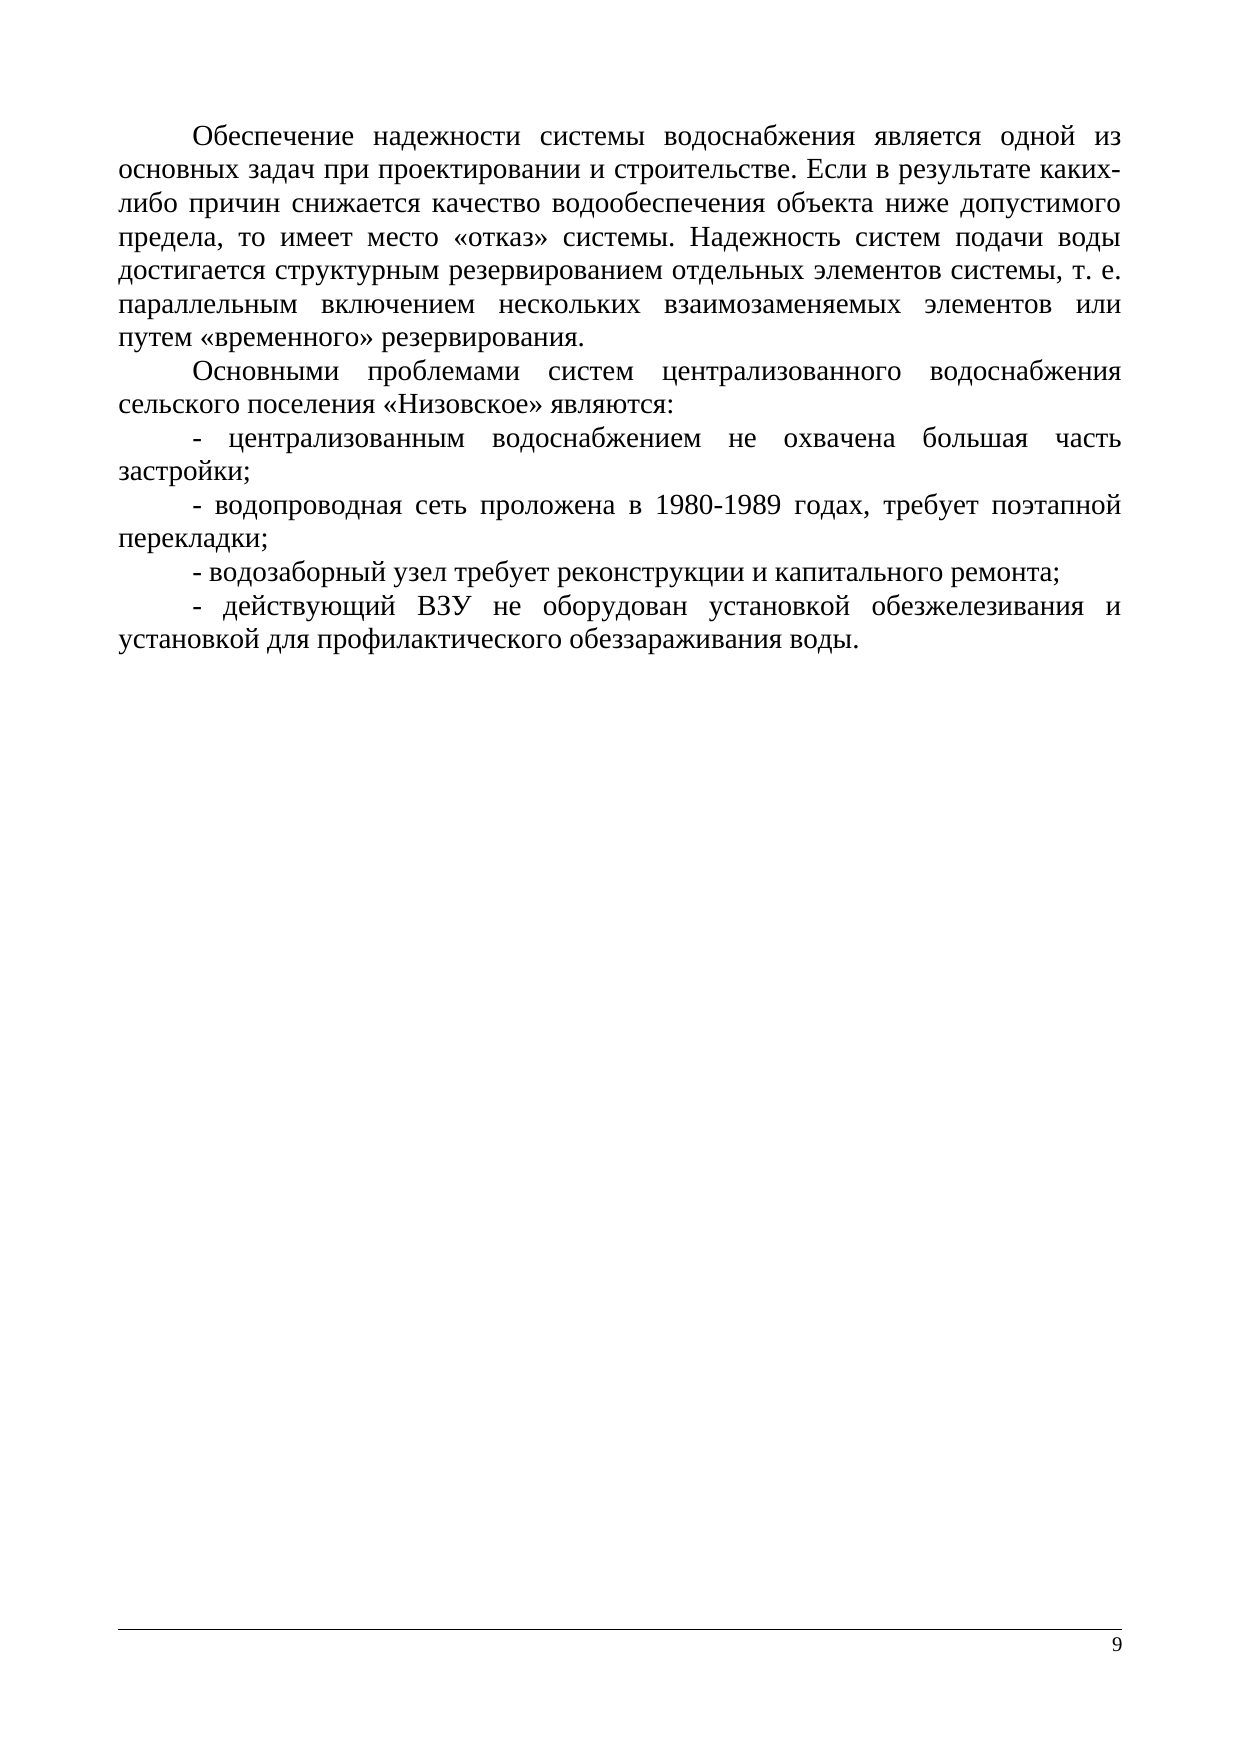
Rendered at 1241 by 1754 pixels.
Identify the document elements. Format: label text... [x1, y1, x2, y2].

text - водопроводная сеть проложена в 1980-1989 годах, требует поэтапной перекладки; [118, 487, 1122, 554]
text - водозаборный узел требует реконструкции и капитального ремонта; [118, 554, 1122, 588]
text - централизованным водоснабжением не охвачена большая часть застройки; [118, 420, 1122, 487]
text Основными проблемами систем централизованного водоснабжения сельского поселения «Низовское» являются: [118, 353, 1122, 420]
text Обеспечение надежности системы водоснабжения является одной из основных задач при проектировании и строительстве. Если в результате каких-либо причин снижается качество водообеспечения объекта ниже допустимого предела, то имеет место «отказ» системы. Надежность систем подачи воды достигается структурным резервированием отдельных элементов системы, т. е. параллельным включением нескольких взаимозаменяемых элементов или путем «временного» резервирования. [118, 118, 1122, 353]
text - действующий ВЗУ не оборудован установкой обезжелезивания и установкой для профилактического обеззараживания воды. [118, 588, 1122, 655]
